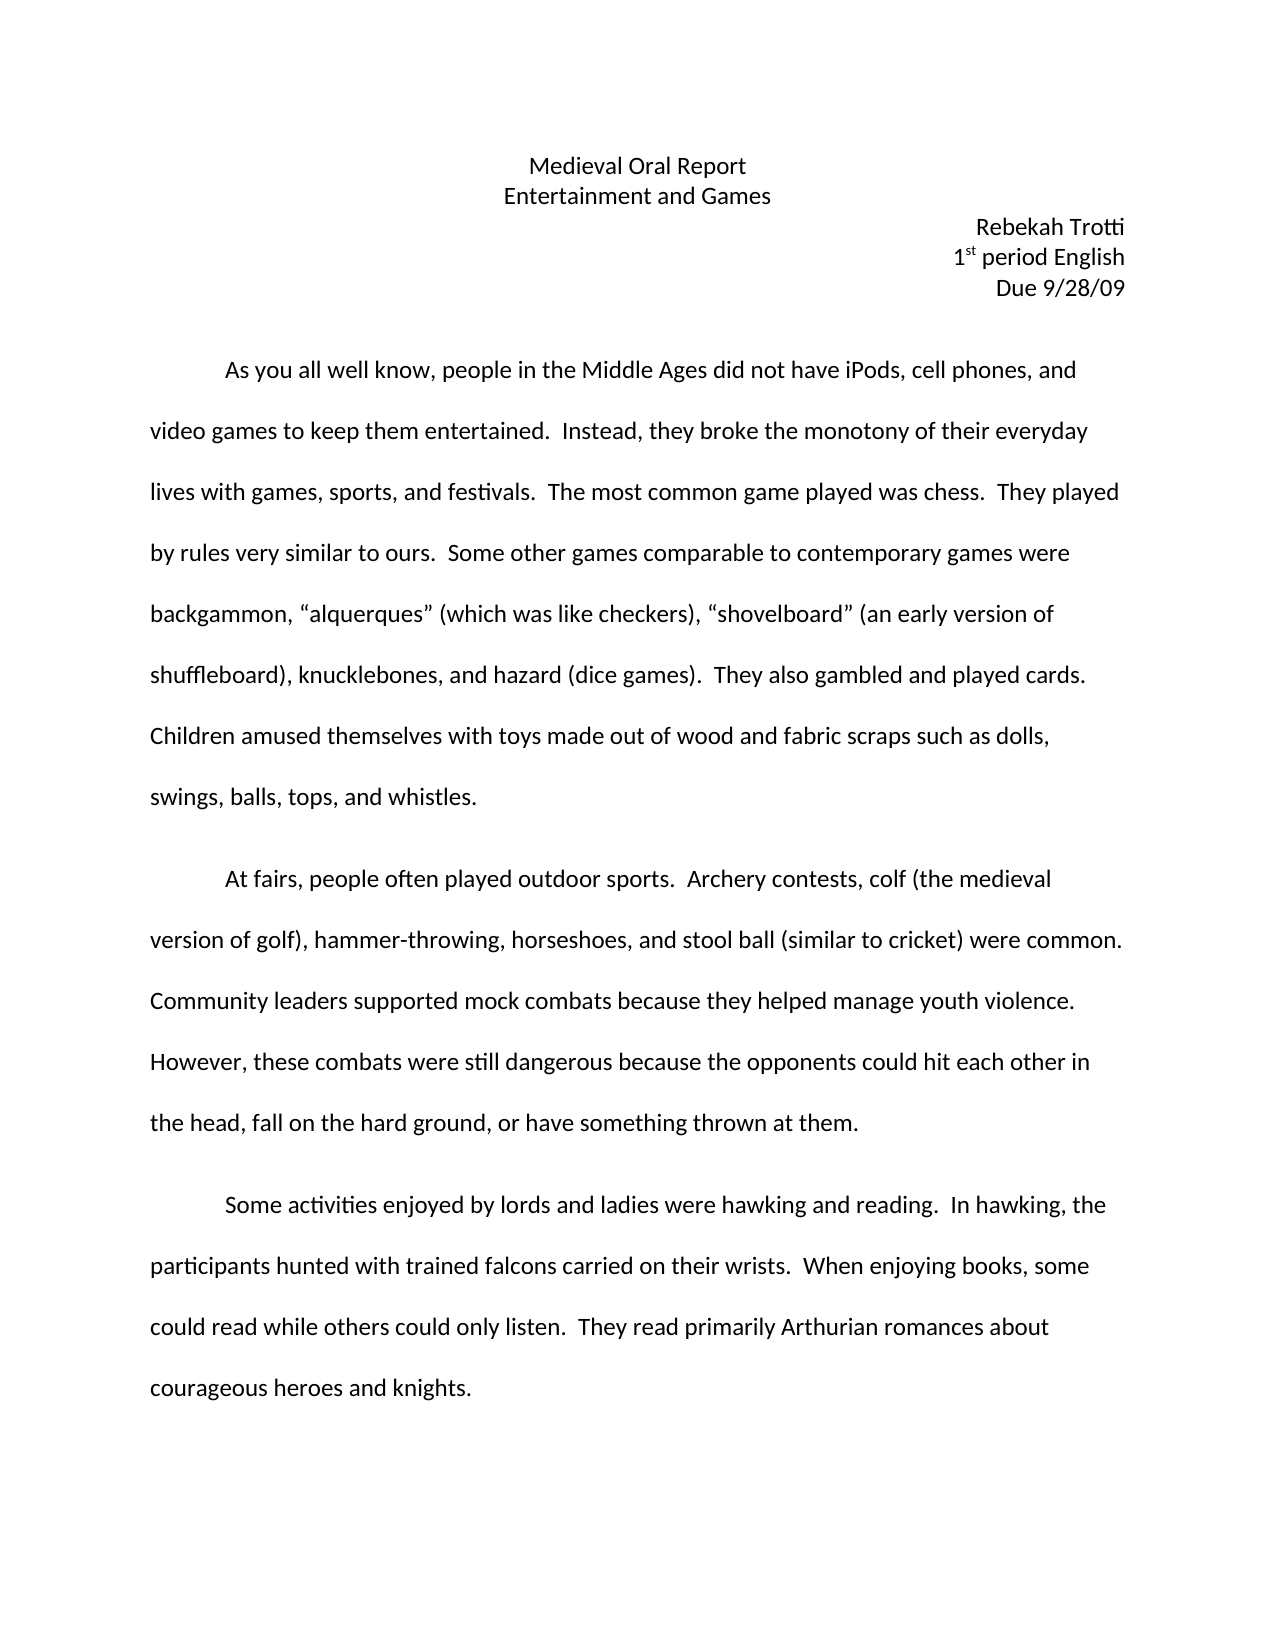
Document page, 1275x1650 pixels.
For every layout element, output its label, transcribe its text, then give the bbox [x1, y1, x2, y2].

text As you all well know, people in the Middle Ages did not have iPods, cell phones, and video games to keep them entertained. Instead, they broke the monotony of their everyday lives with games, sports, and festivals. The most common game played was chess. They played by rules very similar to ours. Some other games comparable to contemporary games were backgammon, “alquerques” (which was like checkers), “shovelboard” (an early version of shuffleboard), knucklebones, and hazard (dice games). They also gambled and played cards. Children amused themselves with toys made out of wood and fabric scraps such as dolls, swings, balls, tops, and whistles. [150, 354, 1125, 812]
text Some activities enjoyed by lords and ladies were hawking and reading. In hawking, the participants hunted with trained falcons carried on their wrists. When enjoying books, some could read while others could only listen. They read primarily Arthurian romances about courageous heroes and knights. [150, 1189, 1125, 1403]
text Due 9/28/09 [150, 272, 1125, 303]
text Entertainment and Games [150, 181, 1125, 211]
text Rebekah Trotti [150, 211, 1125, 242]
text At fairs, people often played outdoor sports. Archery contests, colf (the medieval version of golf), hammer-throwing, horseshoes, and stool ball (similar to cricket) were common. Community leaders supported mock combats because they helped manage youth violence. However, these combats were still dangerous because the opponents could hit each other in the head, fall on the hard ground, or have something thrown at them. [150, 863, 1125, 1138]
text Medieval Oral Report [150, 150, 1125, 181]
text 1st period English [150, 242, 1125, 272]
